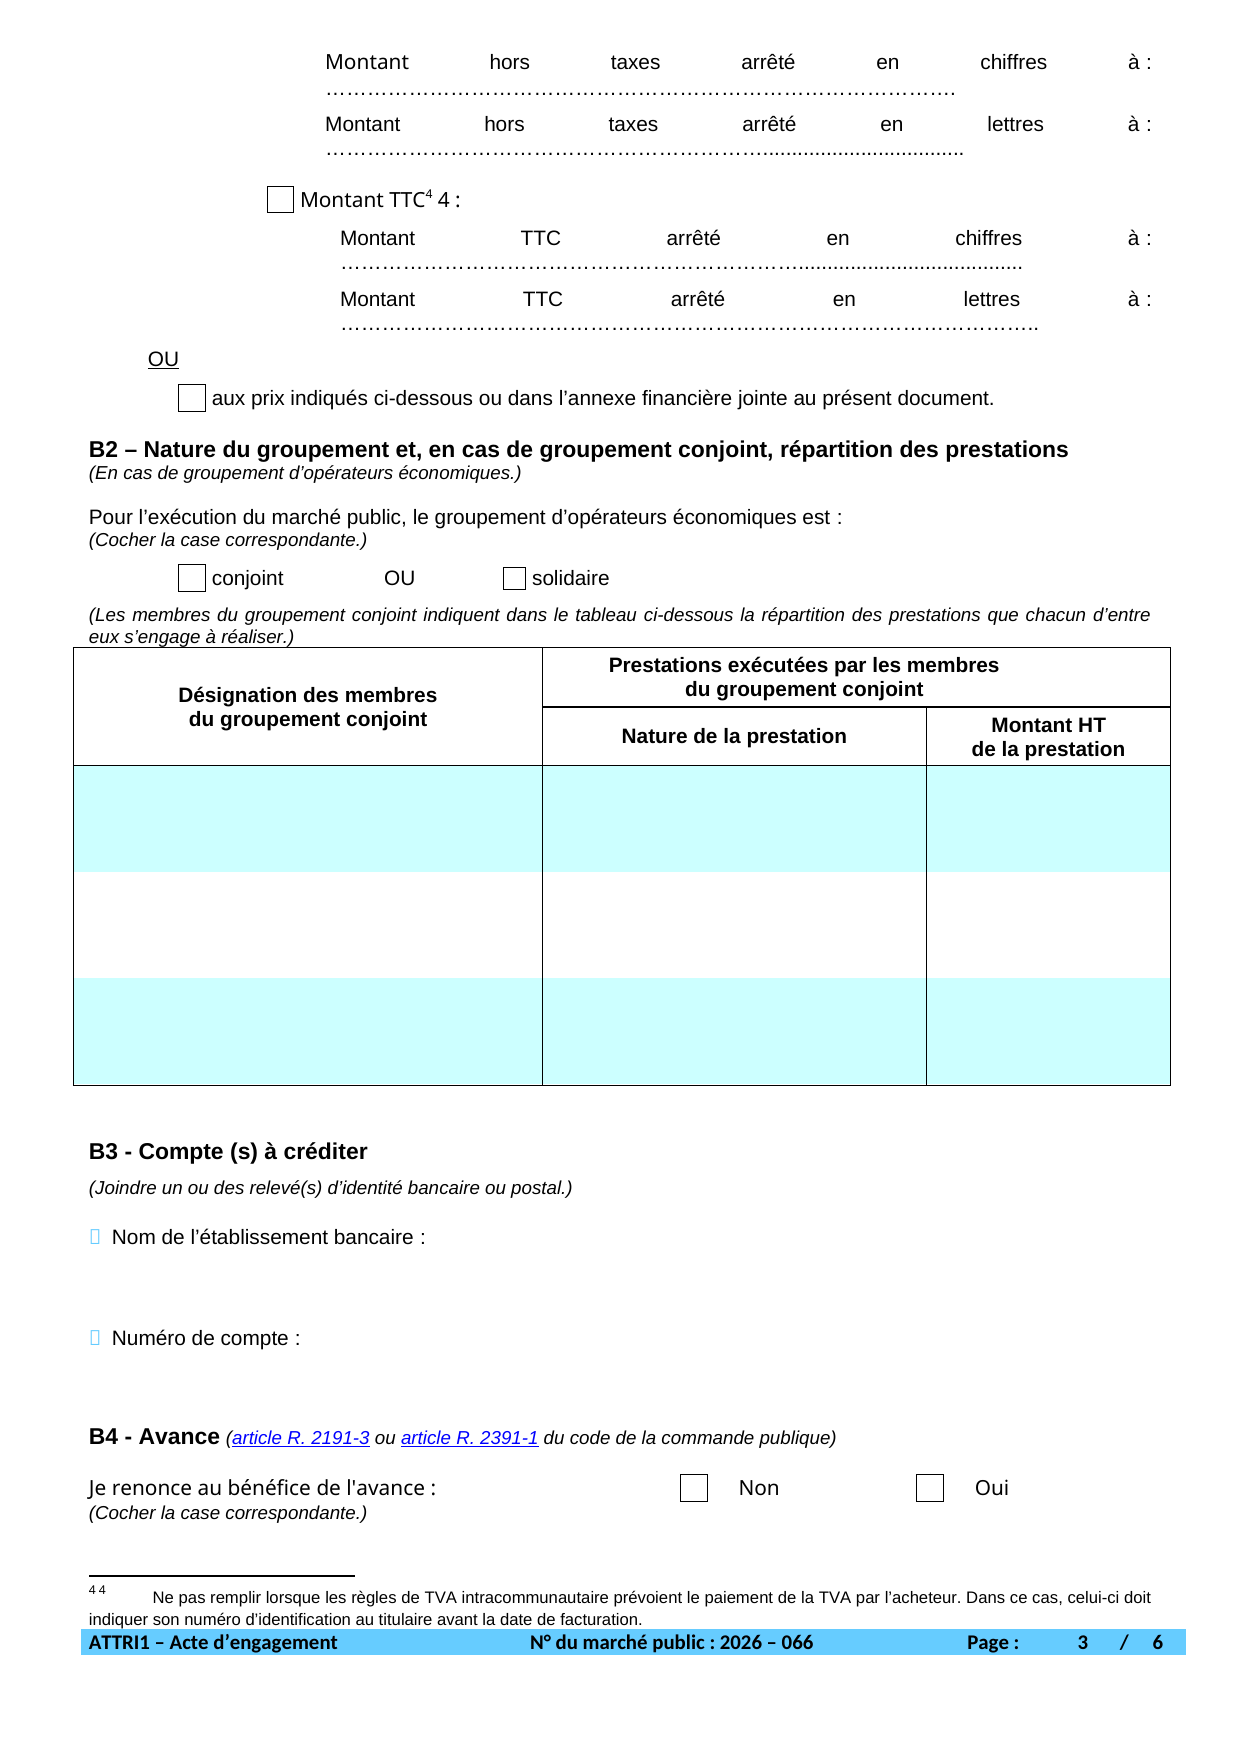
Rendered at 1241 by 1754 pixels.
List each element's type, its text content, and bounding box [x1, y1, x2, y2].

text B2 – Nature du groupement et, en cas de groupement conjoint, répartition des prestations [89, 436, 1152, 462]
table_cell [74, 766, 542, 872]
table_header Désignation des membres du groupement conjoint [74, 648, 542, 765]
table_header Prestations exécutées par les membres du groupement conjoint [543, 648, 1170, 706]
table_cell [74, 872, 542, 978]
table_cell [543, 978, 926, 1084]
text conjoint OU solidaire [89, 563, 1152, 592]
text OU [148, 347, 1152, 371]
text B4 - Avance (article R. 2191-3 ou article R. 2391-1 du code de la commande publique) [89, 1423, 1152, 1449]
text B3 - Compte (s) à créditer [89, 1138, 1152, 1164]
text Montant TTC4 : [266, 185, 1152, 213]
text  Numéro de compte : [89, 1323, 1152, 1351]
text aux prix indiqués ci-dessous ou dans l’annexe financière jointe au présent document. [162, 383, 1152, 412]
text Montant hors taxes arrêté en chiffres à : ………………………………………………………………………………. [325, 47, 1152, 100]
table_cell [543, 766, 926, 872]
text (En cas de groupement d’opérateurs économiques.) [89, 462, 1152, 484]
text Montant TTC arrêté en lettres à : ……………………………………………………………………………………….. [340, 286, 1152, 334]
table_cell Nature de la prestation [543, 708, 926, 765]
text (Cocher la case correspondante.) [89, 1502, 1152, 1523]
text (Les membres du groupement conjoint indiquent dans le tableau ci-dessous la répartition des prestations que chacun d’entre eux s’engage à réaliser.) [89, 604, 1152, 647]
text Pour l’exécution du marché public, le groupement d’opérateurs économiques est : [89, 505, 1152, 529]
table_cell [927, 872, 1170, 978]
table_cell [927, 978, 1170, 1084]
table_cell [543, 872, 926, 978]
table_cell [927, 766, 1170, 872]
text Montant hors taxes arrêté en lettres à : ………………………………………………………................................... [325, 112, 1152, 160]
table_cell Montant HT de la prestation [927, 708, 1170, 765]
text Je renonce au bénéfice de l'avance : Non Oui [89, 1473, 1152, 1502]
table_cell [74, 978, 542, 1084]
text  Nom de l’établissement bancaire : [89, 1222, 1152, 1251]
text Montant TTC arrêté en chiffres à : …………………………………………………………....................................... [340, 226, 1152, 274]
text (Joindre un ou des relevé(s) d’identité bancaire ou postal.) [89, 1177, 1152, 1198]
text (Cocher la case correspondante.) [89, 529, 1152, 551]
